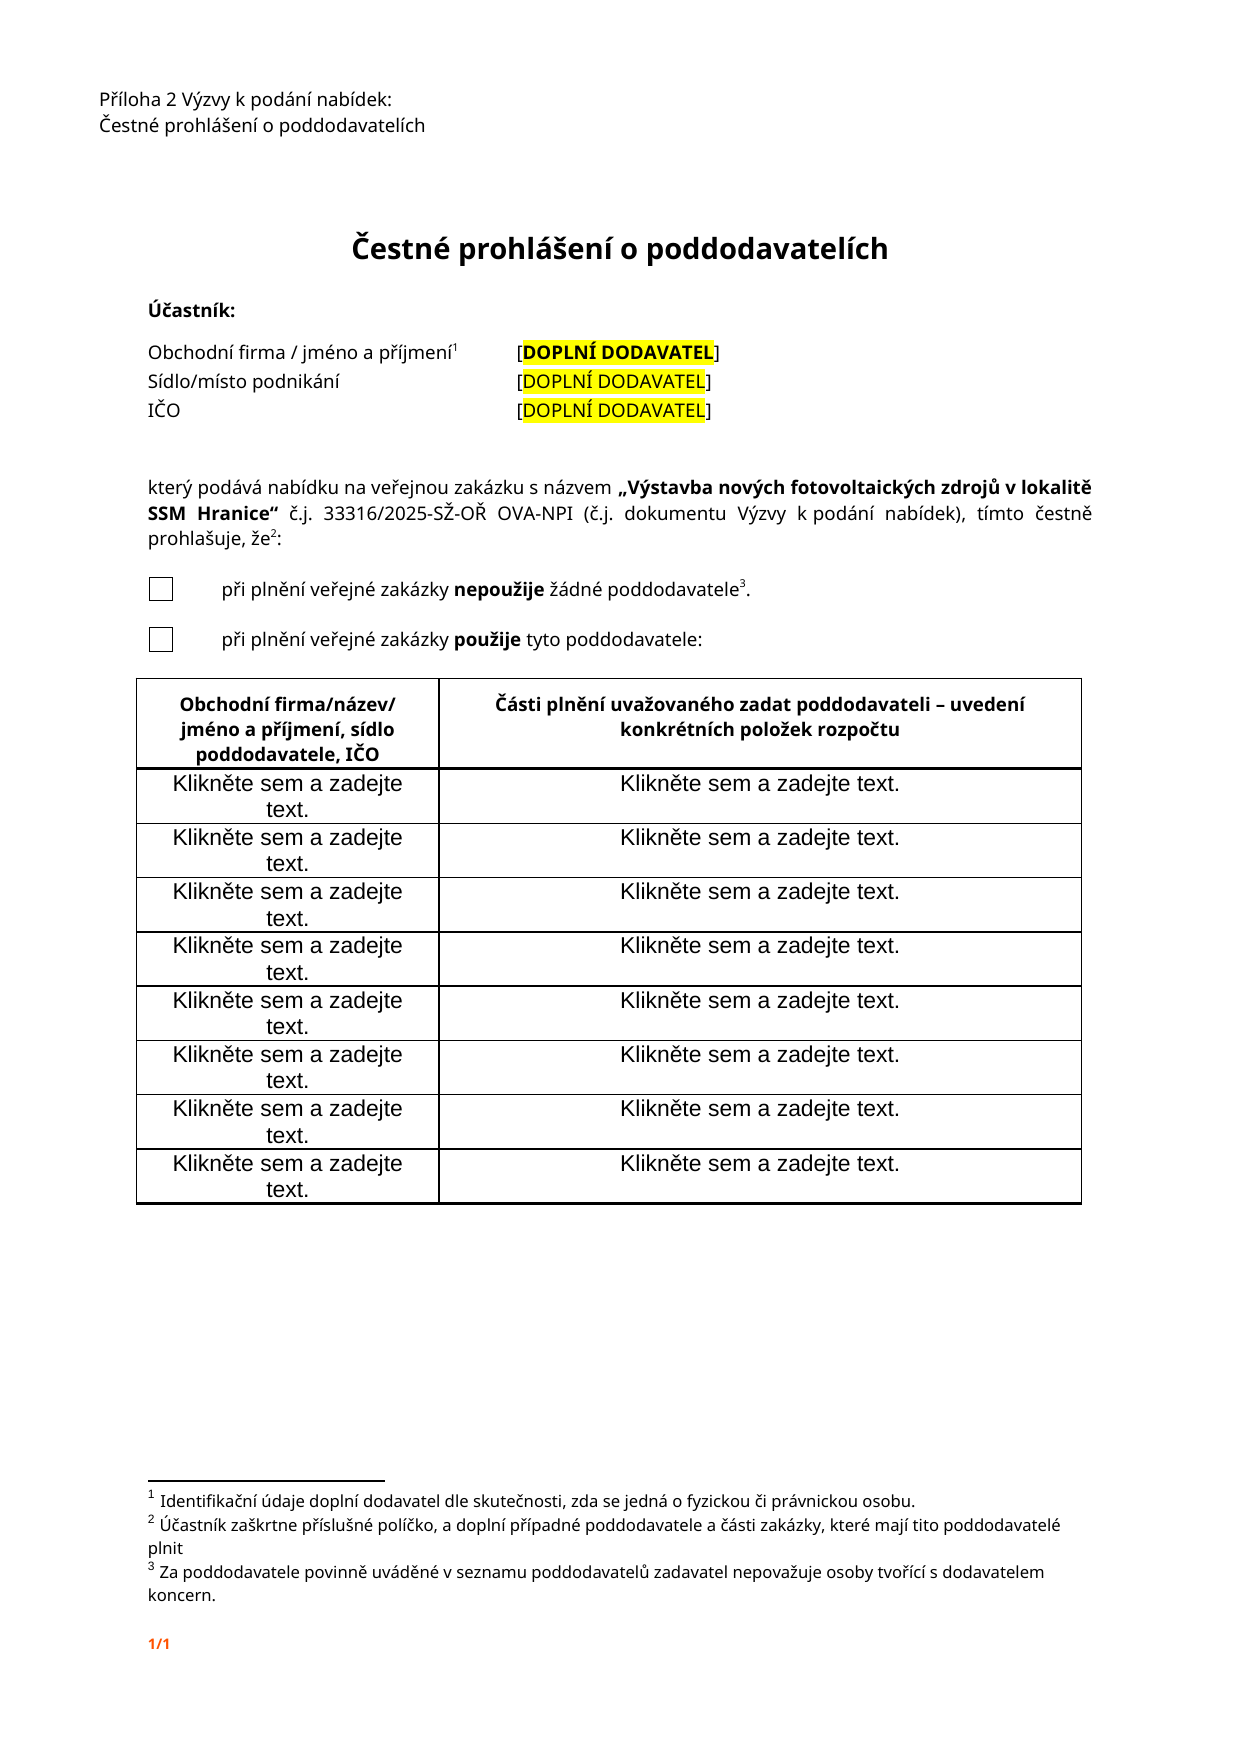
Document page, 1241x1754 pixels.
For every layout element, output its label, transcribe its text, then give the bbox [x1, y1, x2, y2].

text při plnění veřejné zakázky použije tyto poddodavatele: [148, 626, 1093, 652]
text IČO [148, 394, 1093, 423]
text při plnění veřejné zakázky nepoužije žádné poddodavatele. [148, 576, 1093, 601]
text Účastník: [148, 293, 1093, 324]
text Obchodní firma / jméno a příjmení [148, 336, 1093, 365]
table_header Části plnění uvažovaného zadat poddodavateli – uvedení konkrétních položek rozpočtu [440, 679, 1081, 767]
text který podává nabídku na veřejnou zakázku s názvem „Výstavba nových fotovoltaických zdrojů v lokalitě SSM Hranice“ č.j. 33316/2025-SŽ-OŘ OVA-NPI (č.j. dokumentu Výzvy k podání nabídek), tímto čestně prohlašuje, že: [148, 474, 1093, 551]
title Čestné prohlášení o poddodavatelích [148, 228, 1093, 268]
text Sídlo/místo podnikání [DOPLNÍ DODAVATEL] [148, 365, 1093, 394]
table_header Obchodní firma/název/ jméno a příjmení, sídlo poddodavatele, IČO [137, 679, 438, 767]
